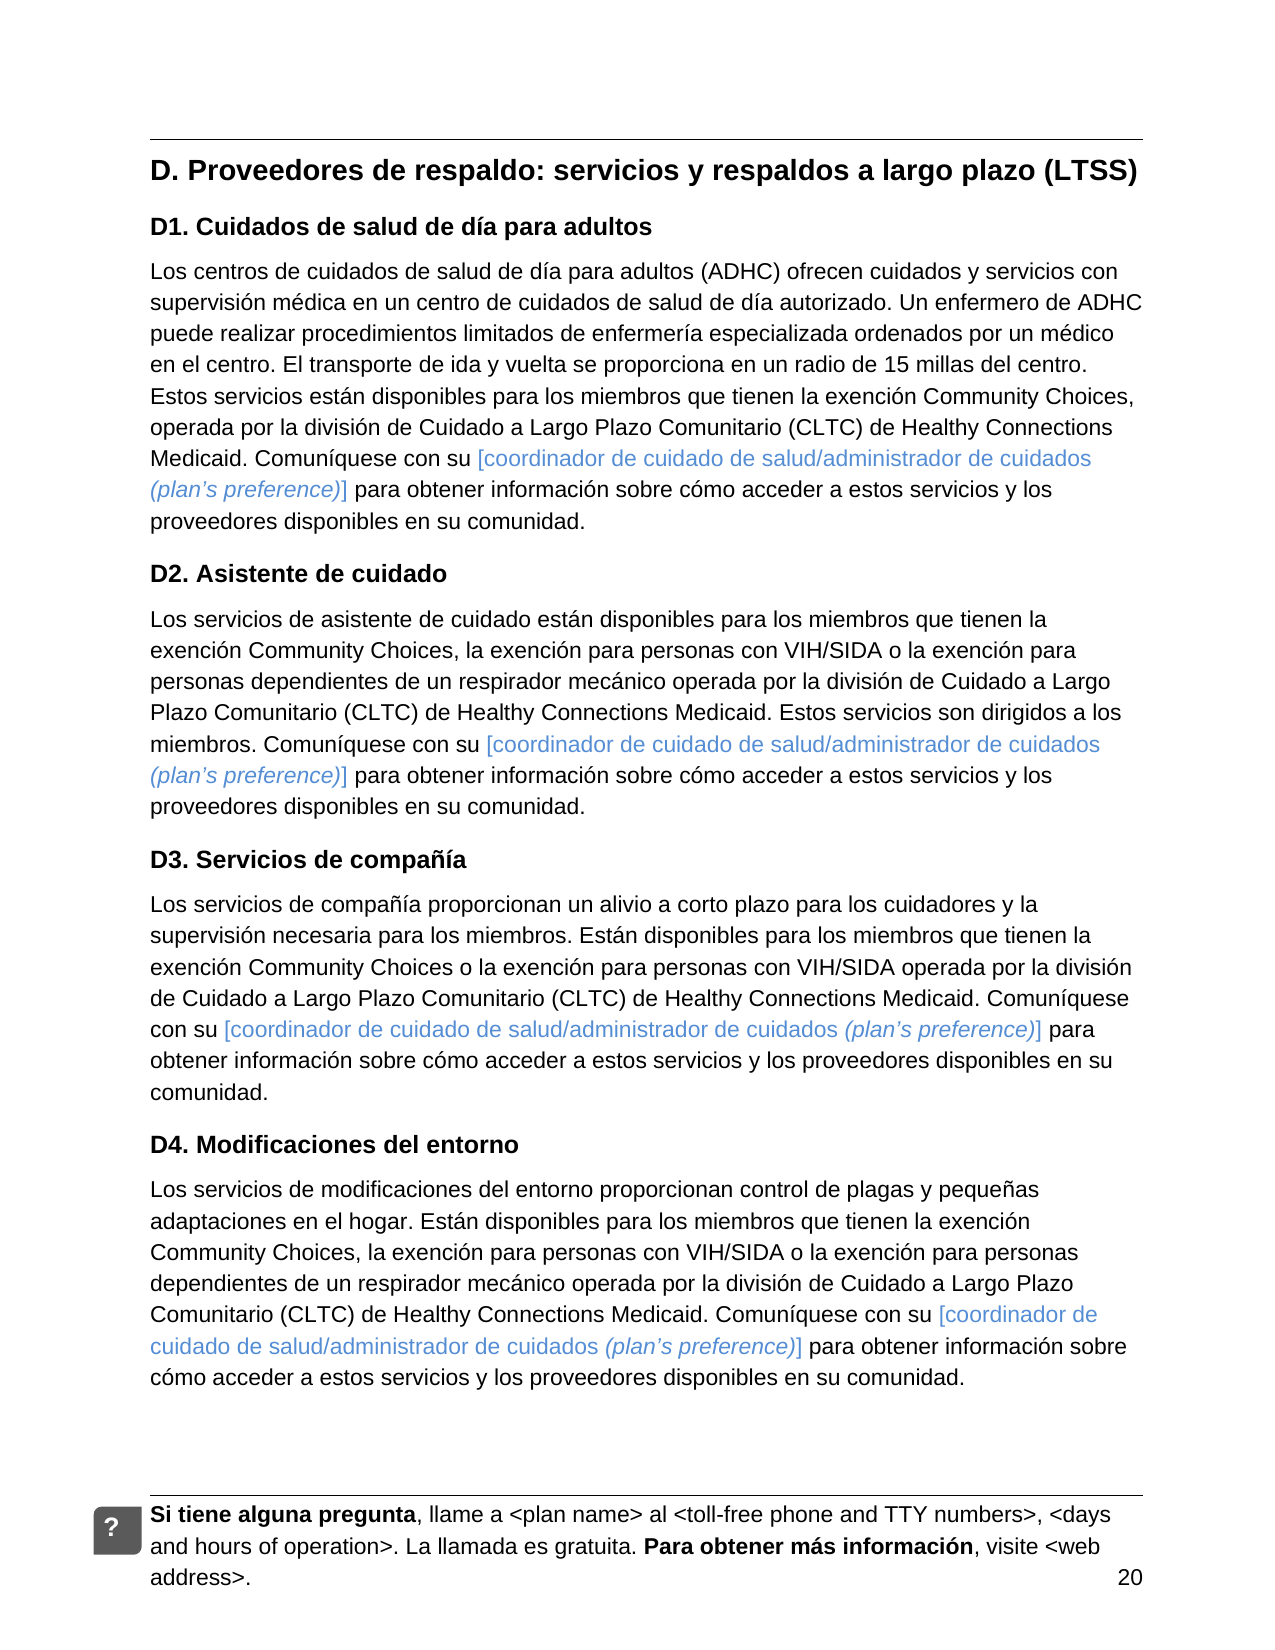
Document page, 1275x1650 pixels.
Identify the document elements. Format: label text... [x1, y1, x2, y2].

subtitle D4. Modificaciones del entorno [150, 1127, 1068, 1160]
text Los centros de cuidados de salud de día para adultos (ADHC) ofrecen cuidados y servicios con supervisión médica en un centro de cuidados de salud de día autorizado. Un enfermero de ADHC puede realizar procedimientos limitados de enfermería especializada ordenados por un médico en el centro. El transporte de ida y vuelta se proporciona en un radio de 15 millas del centro. Estos servicios están disponibles para los miembros que tienen la exención Community Choices, operada por la división de Cuidado a Largo Plazo Comunitario (CLTC) de Healthy Connections Medicaid. Comuníquese con su [coordinador de cuidado de salud/administrador de cuidados (plan’s preference)] para obtener información sobre cómo acceder a estos servicios y los proveedores disponibles en su comunidad. [150, 254, 1143, 535]
text Los servicios de asistente de cuidado están disponibles para los miembros que tienen la exención Community Choices, la exención para personas con VIH/SIDA o la exención para personas dependientes de un respirador mecánico operada por la división de Cuidado a Largo Plazo Comunitario (CLTC) de Healthy Connections Medicaid. Estos servicios son dirigidos a los miembros. Comuníquese con su [coordinador de cuidado de salud/administrador de cuidados (plan’s preference)] para obtener información sobre cómo acceder a estos servicios y los proveedores disponibles en su comunidad. [150, 602, 1143, 821]
subtitle D2. Asistente de cuidado [150, 556, 1068, 589]
text Los servicios de compañía proporcionan un alivio a corto plazo para los cuidadores y la supervisión necesaria para los miembros. Están disponibles para los miembros que tienen la exención Community Choices o la exención para personas con VIH/SIDA operada por la división de Cuidado a Largo Plazo Comunitario (CLTC) de Healthy Connections Medicaid. Comuníquese con su [coordinador de cuidado de salud/administrador de cuidados (plan’s preference)] para obtener información sobre cómo acceder a estos servicios y los proveedores disponibles en su comunidad. [150, 887, 1143, 1106]
text Los servicios de modificaciones del entorno proporcionan control de plagas y pequeñas adaptaciones en el hogar. Están disponibles para los miembros que tienen la exención Community Choices, la exención para personas con VIH/SIDA o la exención para personas dependientes de un respirador mecánico operada por la división de Cuidado a Largo Plazo Comunitario (CLTC) de Healthy Connections Medicaid. Comuníquese con su [coordinador de cuidado de salud/administrador de cuidados (plan’s preference)] para obtener información sobre cómo acceder a estos servicios y los proveedores disponibles en su comunidad. [150, 1173, 1143, 1392]
subtitle Proveedores de respaldo: servicios y respaldos a largo plazo (LTSS) [150, 140, 1143, 187]
subtitle D3. Servicios de compañía [150, 842, 1068, 875]
subtitle D1. Cuidados de salud de día para adultos [150, 208, 1068, 242]
